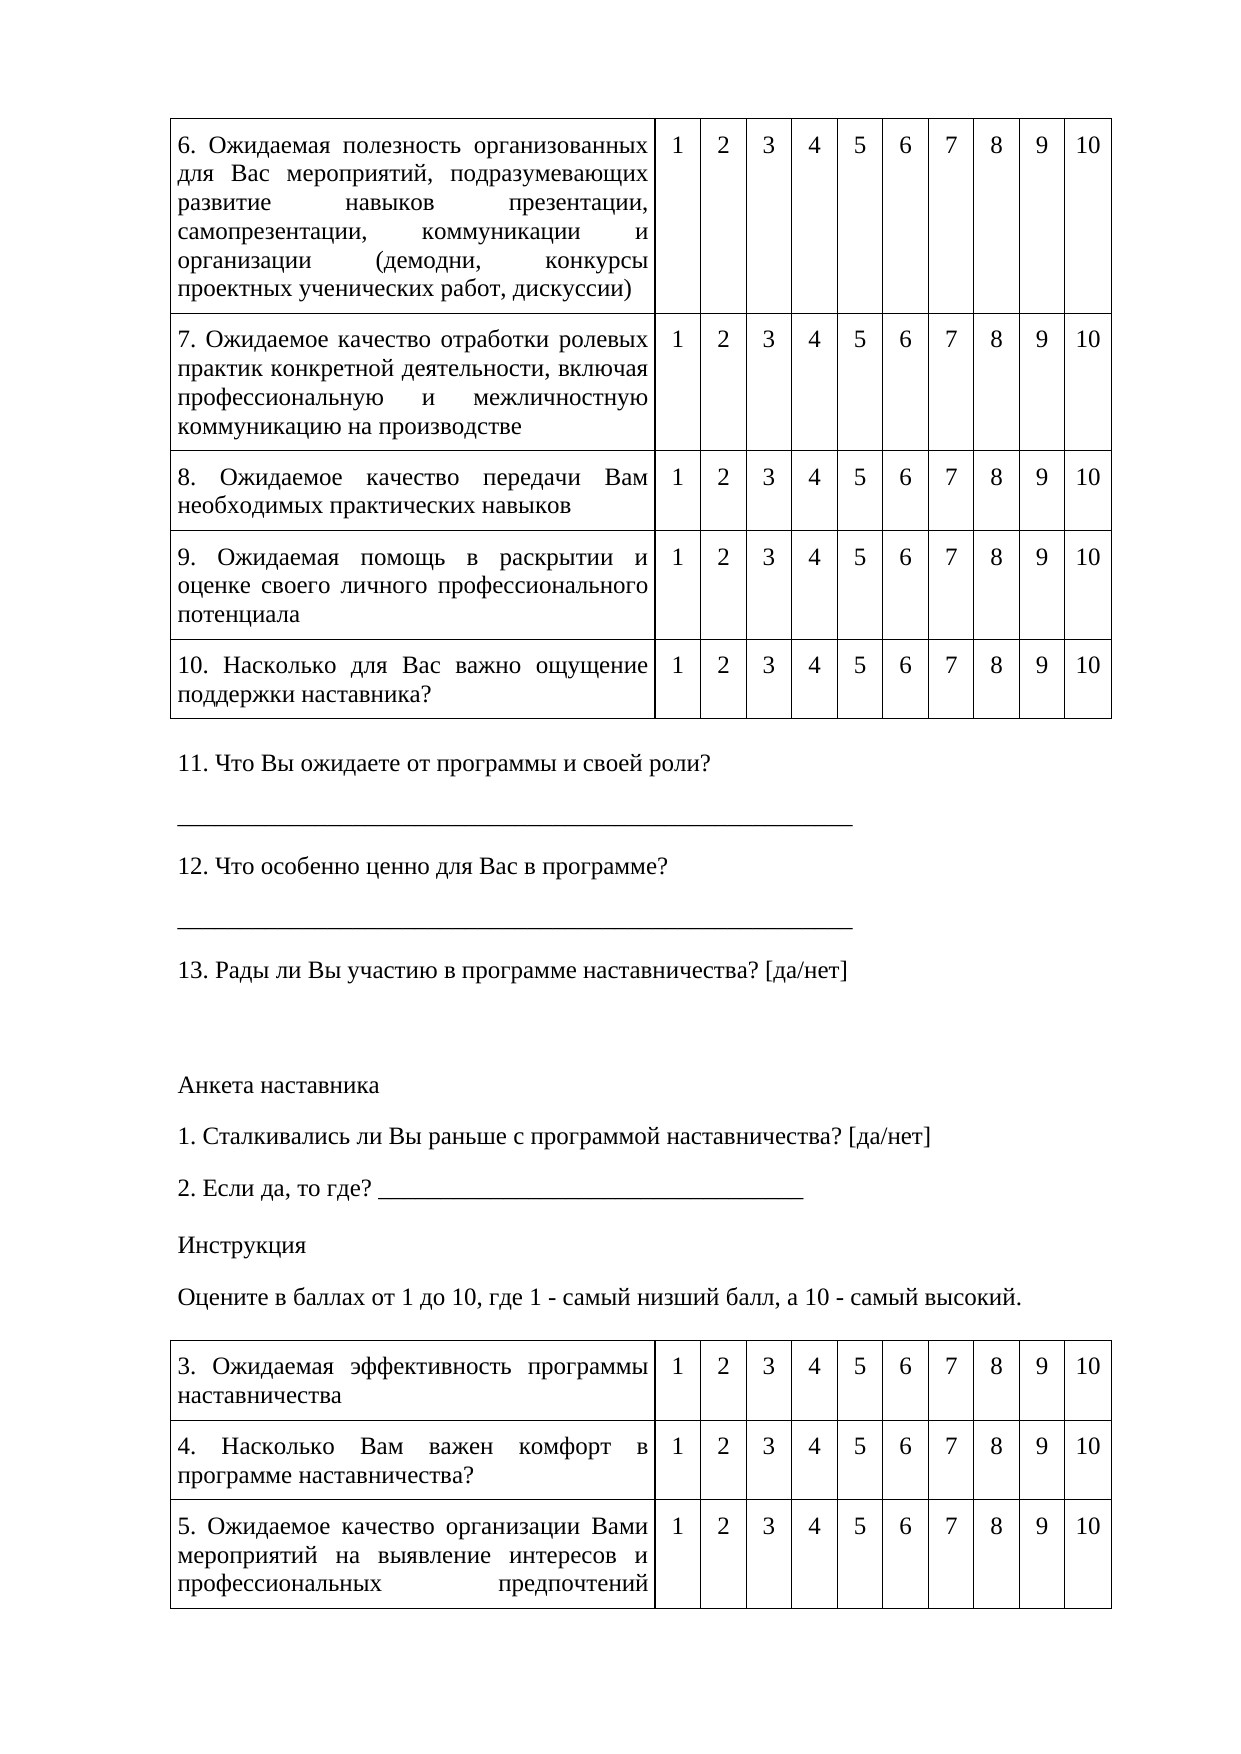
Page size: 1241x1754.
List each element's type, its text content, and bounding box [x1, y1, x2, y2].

table_cell 2 [701, 531, 746, 638]
table_cell 6 [883, 1500, 928, 1608]
text 13. Рады ли Вы участию в программе наставничества? [да/нет] [177, 955, 1152, 983]
table_cell 5 [838, 1500, 882, 1608]
table_cell 9. Ожидаемая помощь в раскрытии и оценке своего личного профессионального потенциала [171, 531, 654, 638]
table_cell 4 [792, 640, 837, 718]
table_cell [171, 1500, 654, 1608]
table_cell 9 [1020, 1500, 1064, 1608]
table_cell 8 [974, 119, 1019, 313]
table_cell 2 [701, 640, 746, 718]
table_cell 10 [1065, 451, 1111, 530]
table_cell 6 [883, 119, 928, 313]
table_cell 7 [929, 451, 973, 530]
table_cell 2 [701, 451, 746, 530]
table_cell 8 [974, 1421, 1019, 1499]
table_header 1 [656, 1341, 700, 1419]
table_cell 6 [883, 531, 928, 638]
table_cell 1 [656, 451, 700, 530]
table_header 4 [792, 1341, 837, 1419]
table_cell 9 [1020, 640, 1064, 718]
table_header 3. Ожидаемая эффективность программы наставничества [171, 1341, 654, 1419]
text 2. Если да, то где? __________________________________ [177, 1173, 1152, 1202]
text ______________________________________________________ [177, 903, 1152, 932]
table_cell 3 [747, 640, 791, 718]
table_cell 5 [838, 451, 882, 530]
table_cell 2 [701, 1500, 746, 1608]
table_cell 2 [701, 1421, 746, 1499]
table_cell 1 [656, 119, 700, 313]
table_cell 4 [792, 1500, 837, 1608]
table_cell 1 [656, 531, 700, 638]
table_cell 3 [747, 1421, 791, 1499]
table_cell 4 [792, 119, 837, 313]
table_header 9 [1020, 1341, 1064, 1419]
table_cell 4. Насколько Вам важен комфорт в программе наставничества? [171, 1421, 654, 1499]
table_cell 9 [1020, 119, 1064, 313]
table_cell 10 [1065, 119, 1111, 313]
table_cell 1 [656, 1500, 700, 1608]
table_cell 9 [1020, 451, 1064, 530]
table_cell 10 [1065, 1500, 1111, 1608]
table_cell 7 [929, 1500, 973, 1608]
table_cell 3 [747, 531, 791, 638]
table_cell 4 [792, 451, 837, 530]
table_cell 8 [974, 640, 1019, 718]
table_cell 3 [747, 451, 791, 530]
table_cell 4 [792, 531, 837, 638]
table_cell 4 [792, 1421, 837, 1499]
table_cell 4 [792, 314, 837, 450]
table_cell 7. Ожидаемое качество отработки ролевых практик конкретной деятельности, включая профессиональную и межличностную коммуникацию на производстве [171, 314, 654, 450]
table_cell 7 [929, 531, 973, 638]
table_cell 10 [1065, 1421, 1111, 1499]
table_cell 6 [883, 1421, 928, 1499]
table_cell 10 [1065, 314, 1111, 450]
table_header 5 [838, 1341, 882, 1419]
table_header 10 [1065, 1341, 1111, 1419]
table_cell 8 [974, 531, 1019, 638]
table_cell 7 [929, 1421, 973, 1499]
table_cell 10 [1065, 531, 1111, 638]
table_cell 6. Ожидаемая полезность организованных для Вас мероприятий, подразумевающих развитие навыков презентации, самопрезентации, коммуникации и организации (демодни, конкурсы проектных ученических работ, дискуссии) [171, 119, 654, 313]
text Анкета наставника [177, 1070, 1152, 1098]
text 11. Что Вы ожидаете от программы и своей роли? [177, 748, 1152, 777]
table_cell 3 [747, 1500, 791, 1608]
text 12. Что особенно ценно для Вас в программе? [177, 851, 1152, 880]
text Оцените в баллах от 1 до 10, где 1 - самый низший балл, а 10 - самый высокий. [177, 1282, 1152, 1311]
table_cell 1 [656, 1421, 700, 1499]
table_cell 9 [1020, 314, 1064, 450]
text ______________________________________________________ [177, 800, 1152, 828]
table_cell 6 [883, 314, 928, 450]
table_cell 5 [838, 1421, 882, 1499]
table_header 3 [747, 1341, 791, 1419]
table_cell 3 [747, 314, 791, 450]
table_cell 5 [838, 640, 882, 718]
table_cell 8 [974, 1500, 1019, 1608]
table_header 2 [701, 1341, 746, 1419]
table_cell 6 [883, 640, 928, 718]
table_cell 7 [929, 640, 973, 718]
table_cell 2 [701, 119, 746, 313]
table_cell 9 [1020, 531, 1064, 638]
table_cell 5 [838, 531, 882, 638]
table_cell 1 [656, 640, 700, 718]
table_header 8 [974, 1341, 1019, 1419]
table_cell 7 [929, 119, 973, 313]
table_cell 5 [838, 119, 882, 313]
table_cell 8. Ожидаемое качество передачи Вам необходимых практических навыков [171, 451, 654, 530]
table_cell 2 [701, 314, 746, 450]
table_cell 3 [747, 119, 791, 313]
table_cell 1 [656, 314, 700, 450]
table_cell 8 [974, 451, 1019, 530]
table_cell 6 [883, 451, 928, 530]
text 1. Сталкивались ли Вы раньше с программой наставничества? [да/нет] [177, 1121, 1152, 1150]
table_cell 8 [974, 314, 1019, 450]
table_header 7 [929, 1341, 973, 1419]
table_header 6 [883, 1341, 928, 1419]
table_cell 7 [929, 314, 973, 450]
table_cell 10 [1065, 640, 1111, 718]
table_cell 10. Насколько для Вас важно ощущение поддержки наставника? [171, 640, 654, 718]
table_cell 9 [1020, 1421, 1064, 1499]
text Инструкция [177, 1231, 1152, 1259]
table_cell 5 [838, 314, 882, 450]
